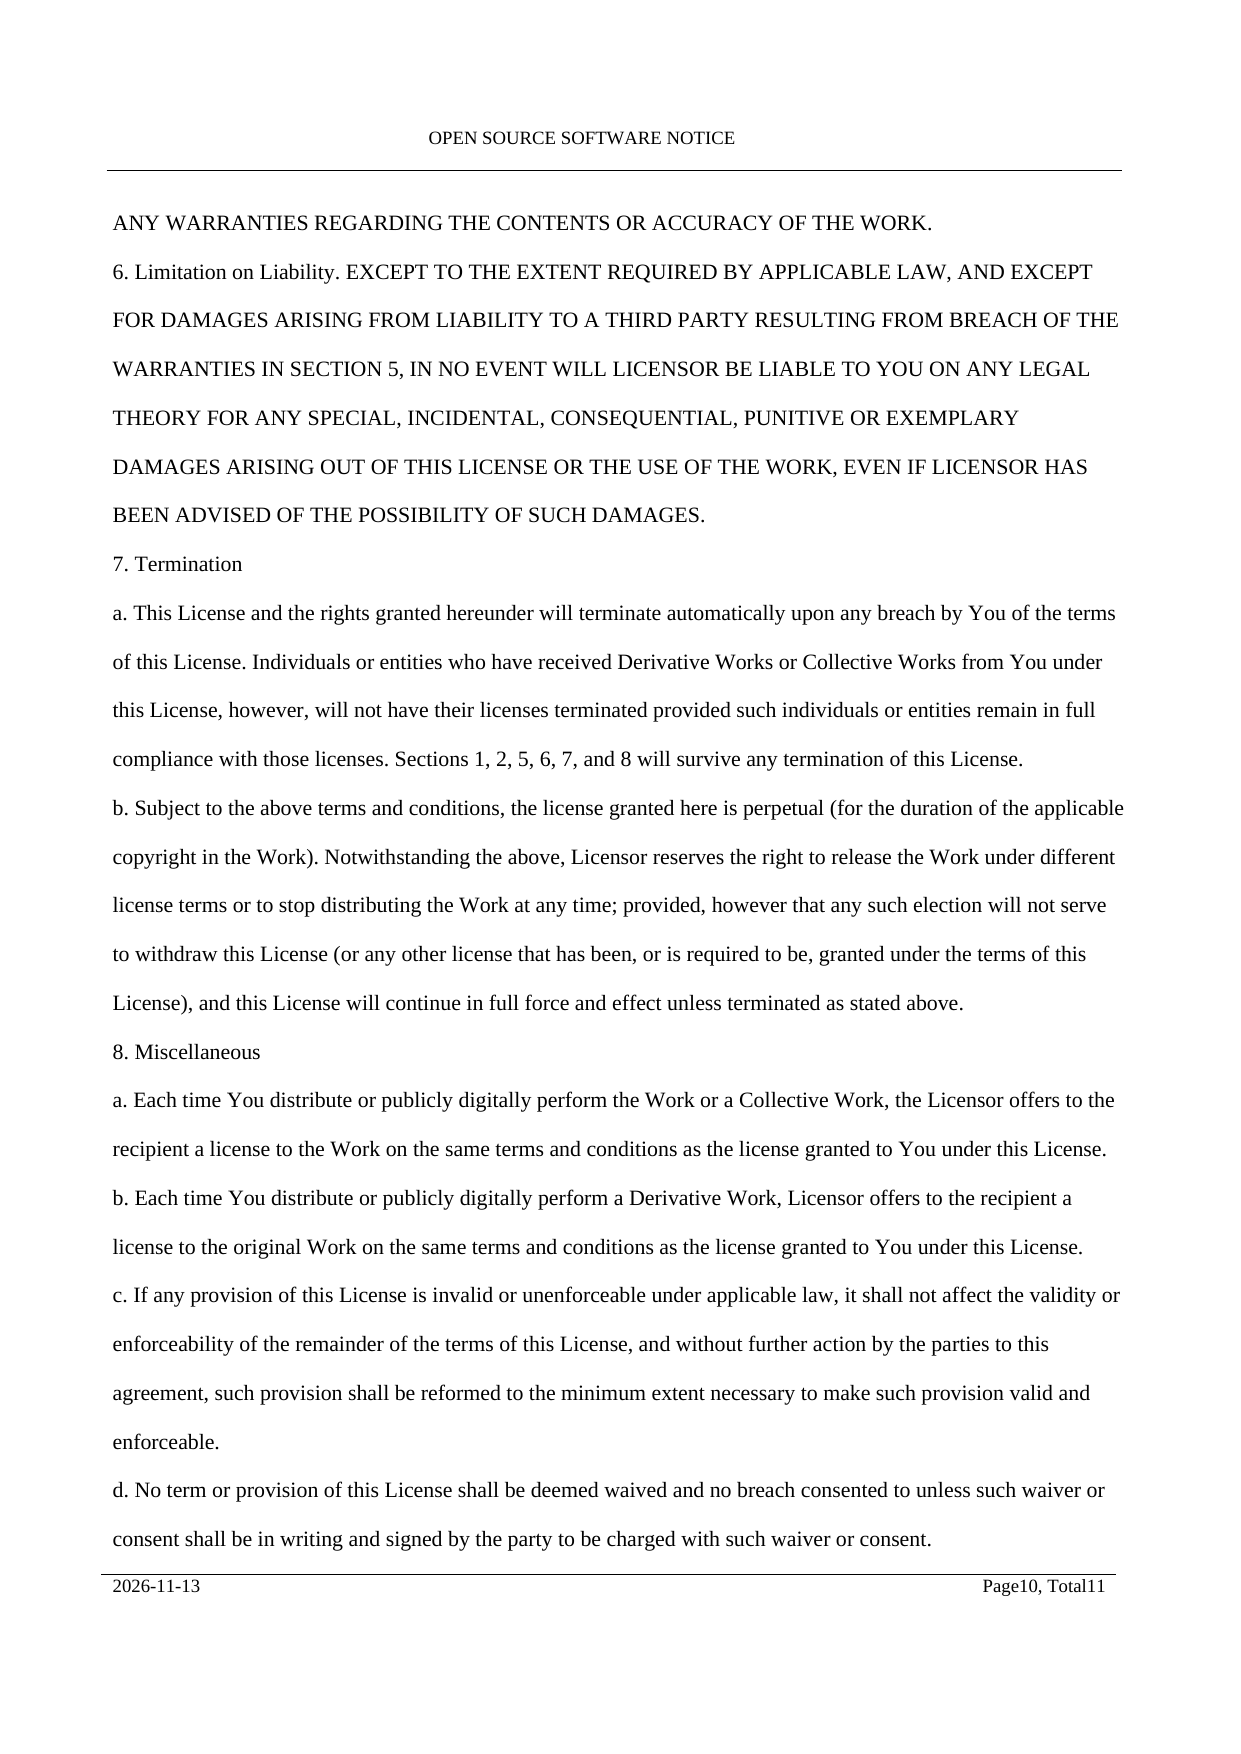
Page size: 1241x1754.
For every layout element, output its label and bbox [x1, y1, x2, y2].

text [112, 206, 1128, 1555]
